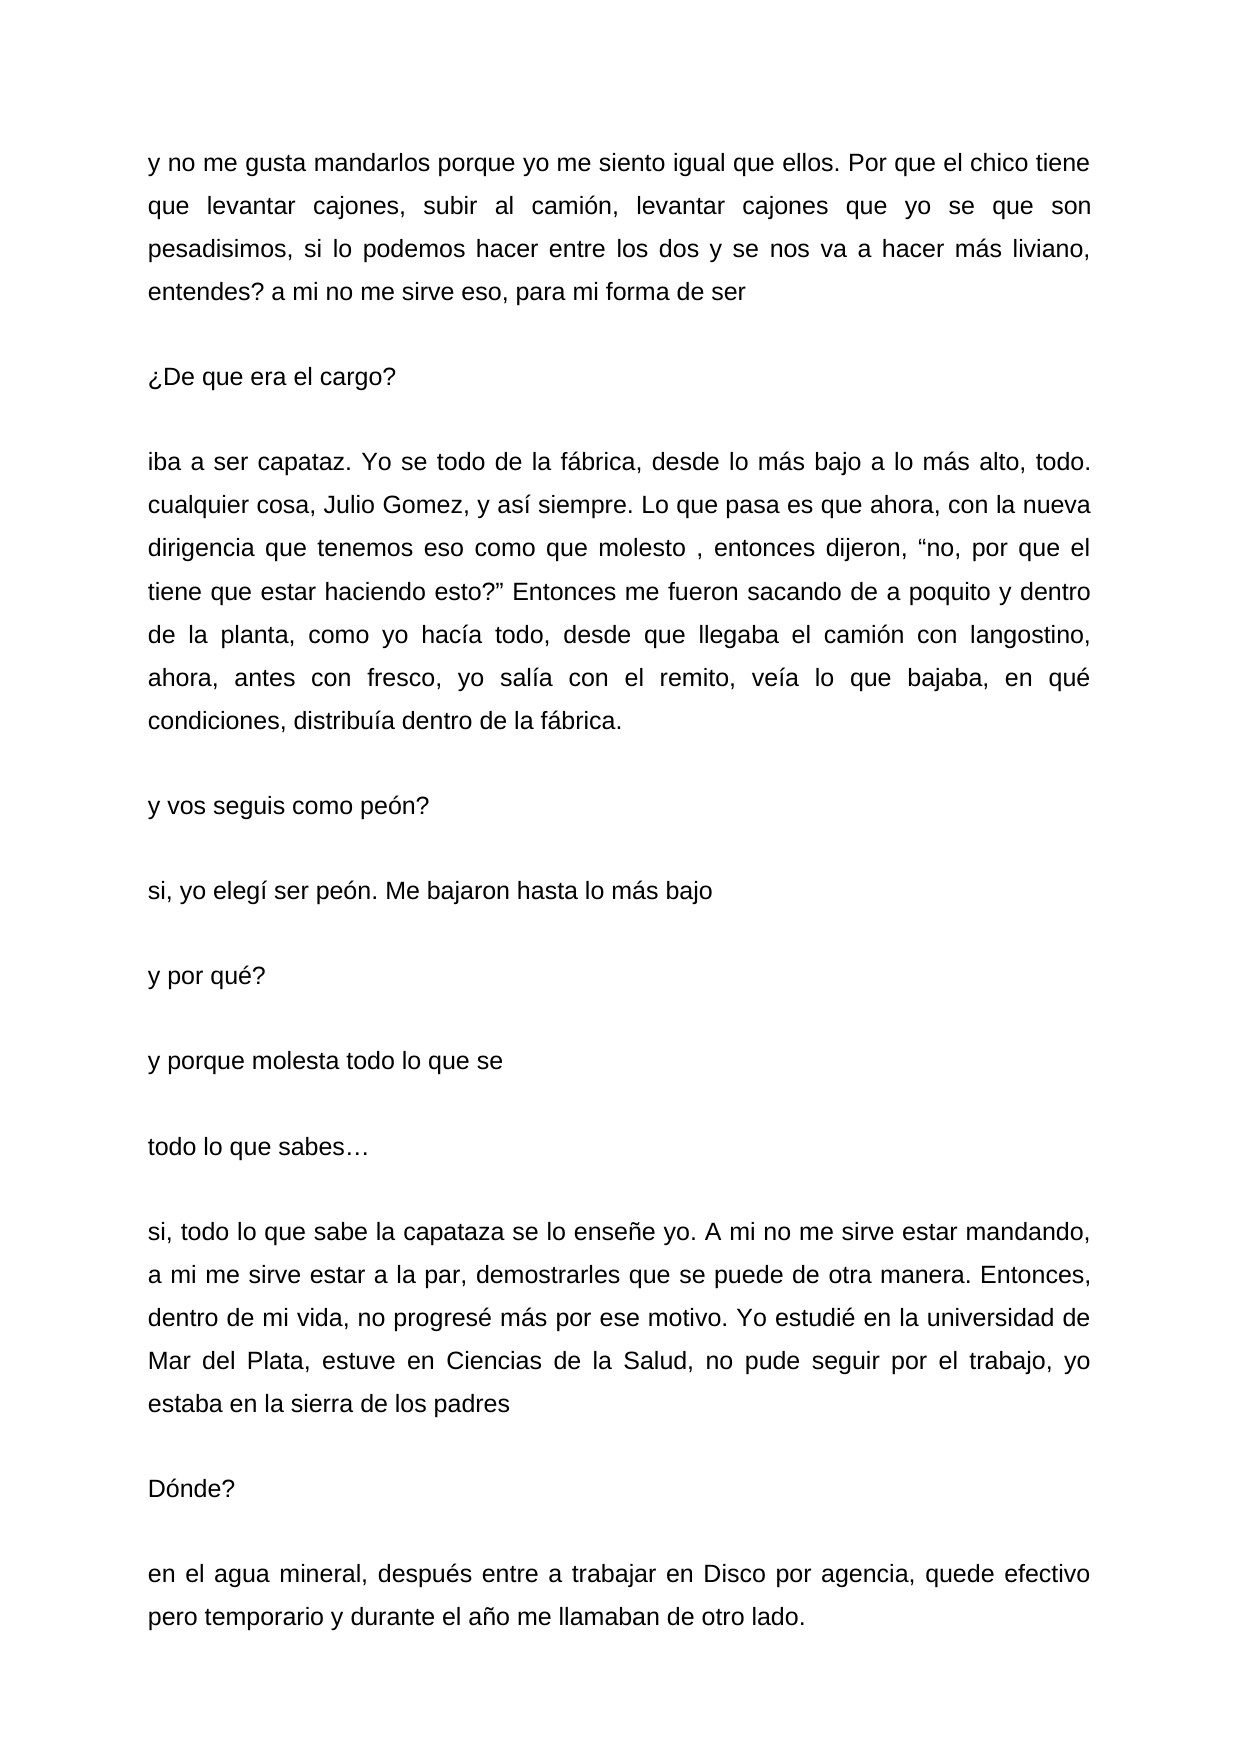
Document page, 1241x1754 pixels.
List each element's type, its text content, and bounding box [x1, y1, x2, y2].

text si, todo lo que sabe la capataza se lo enseñe yo. A mi no me sirve estar mandando, a mi me sirve estar a la par, demostrarles que se puede de otra manera. Entonces, dentro de mi vida, no progresé más por ese motivo. Yo estudié en la universidad de Mar del Plata, estuve en Ciencias de la Salud, no pude seguir por el trabajo, yo estaba en la sierra de los padres [148, 1217, 1093, 1418]
text iba a ser capataz. Yo se todo de la fábrica, desde lo más bajo a lo más alto, todo. cualquier cosa, Julio Gomez, y así siempre. Lo que pasa es que ahora, con la nueva dirigencia que tenemos eso como que molesto , entonces dijeron, “no, por que el tiene que estar haciendo esto?” Entonces me fueron sacando de a poquito y dentro de la planta, como yo hacía todo, desde que llegaba el camión con langostino, ahora, antes con fresco, yo salía con el remito, veía lo que bajaba, en qué condiciones, distribuía dentro de la fábrica. [148, 447, 1093, 735]
text en el agua mineral, después entre a trabajar en Disco por agencia, quede efectivo pero temporario y durante el año me llamaban de otro lado. [148, 1559, 1093, 1631]
text Dónde? [148, 1474, 1093, 1503]
text y vos seguis como peón? [148, 791, 1093, 820]
text y porque molesta todo lo que se [148, 1046, 1093, 1075]
text si, yo elegí ser peón. Me bajaron hasta lo más bajo [148, 876, 1093, 905]
text ¿De que era el cargo? [148, 362, 1093, 391]
text y por qué? [148, 961, 1093, 990]
text y no me gusta mandarlos porque yo me siento igual que ellos. Por que el chico tiene que levantar cajones, subir al camión, levantar cajones que yo se que son pesadisimos, si lo podemos hacer entre los dos y se nos va a hacer más liviano, entendes? a mi no me sirve eso, para mi forma de ser [148, 148, 1093, 306]
text todo lo que sabes… [148, 1131, 1093, 1160]
